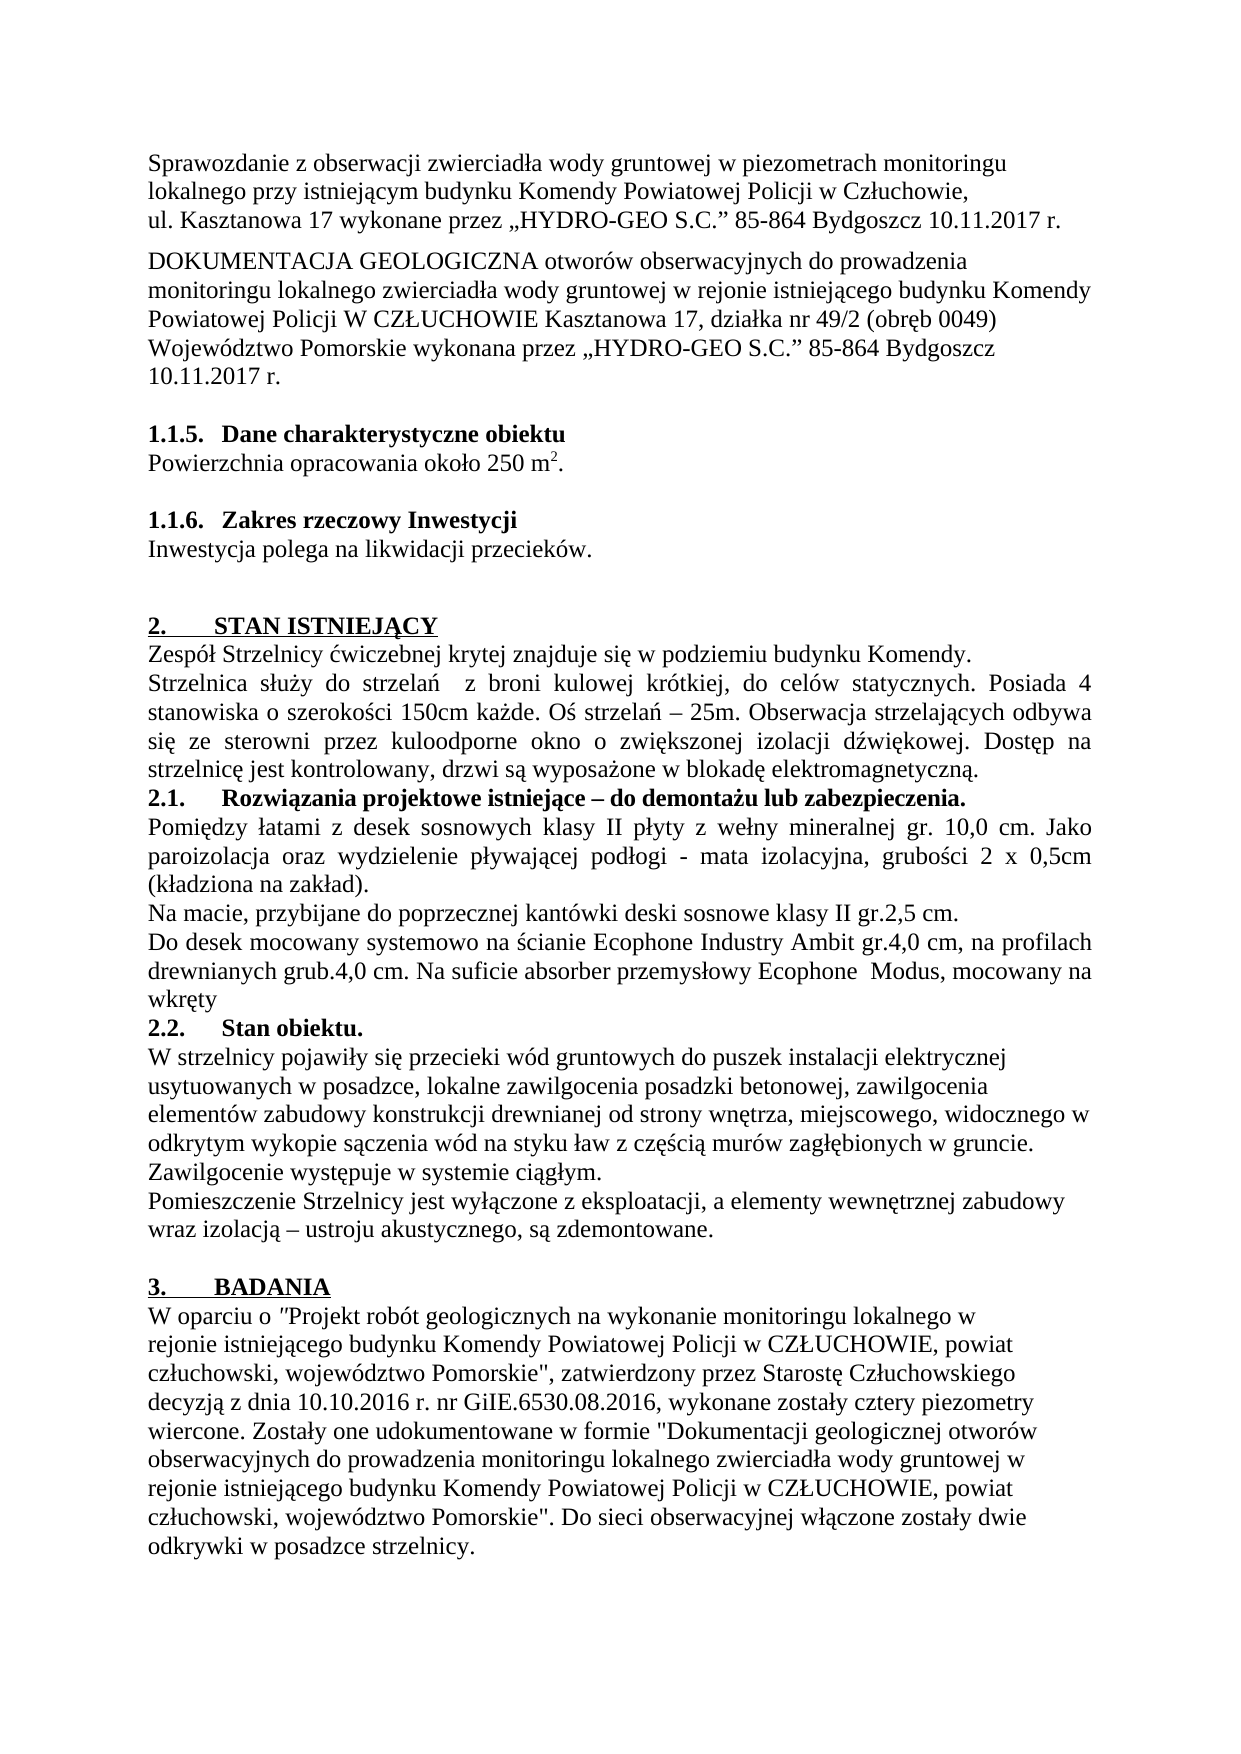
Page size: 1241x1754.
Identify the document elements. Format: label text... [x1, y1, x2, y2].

list 3. BADANIA [148, 1272, 1093, 1301]
text 2.1. Rozwiązania projektowe istniejące – do demontażu lub zabezpieczenia. [148, 783, 1093, 812]
text 2.2. Stan obiektu. [148, 1013, 1093, 1042]
text W oparciu o "Projekt robót geologicznych na wykonanie monitoringu lokalnego w [148, 1301, 1093, 1329]
text Sprawozdanie z obserwacji zwierciadła wody gruntowej w piezometrach monitoringu lokalnego przy istniejącym budynku Komendy Powiatowej Policji w Człuchowie, ul. Kasztanowa 17 wykonane przez „HYDRO-GEO S.C.” 85-864 Bydgoszcz 10.11.2017 r. [148, 148, 1093, 234]
text rejonie istniejącego budynku Komendy Powiatowej Policji w CZŁUCHOWIE, powiat [148, 1329, 1093, 1358]
text Na macie, przybijane do poprzecznej kantówki deski sosnowe klasy II gr.2,5 cm. [148, 898, 1093, 927]
list Inwestycja polega na likwidacji przecieków. [148, 534, 1093, 563]
text 1.1.6. Zakres rzeczowy Inwestycji [148, 505, 1093, 534]
text Do desek mocowany systemowo na ścianie Ecophone Industry Ambit gr.4,0 cm, na profilach drewnianych grub.4,0 cm. Na suficie absorber przemysłowy Ecophone Modus, mocowany na wkręty [148, 927, 1093, 1013]
list Powierzchnia opracowania około 250 m2. [148, 448, 1093, 476]
text Pomieszczenie Strzelnicy jest wyłączone z eksploatacji, a elementy wewnętrznej zabudowy wraz izolacją – ustroju akustycznego, są zdemontowane. [148, 1186, 1095, 1243]
text Województwo Pomorskie wykonana przez „HYDRO-GEO S.C.” 85-864 Bydgoszcz 10.11.2017 r. [148, 333, 1093, 390]
text Pomiędzy łatami z desek sosnowych klasy II płyty z wełny mineralnej gr. 10,0 cm. Jako paroizolacja oraz wydzielenie pływającej podłogi - mata izolacyjna, grubości 2 x 0,5cm (kładziona na zakład). [148, 812, 1093, 898]
text W strzelnicy pojawiły się przecieki wód gruntowych do puszek instalacji elektrycznej usytuowanych w posadzce, lokalne zawilgocenia posadzki betonowej, zawilgocenia elementów zabudowy konstrukcji drewnianej od strony wnętrza, miejscowego, widocznego w odkrytym wykopie sączenia wód na styku ław z częścią murów zagłębionych w gruncie. [148, 1042, 1095, 1157]
text Zespół Strzelnicy ćwiczebnej krytej znajduje się w podziemiu budynku Komendy. [148, 639, 1093, 668]
text człuchowski, województwo Pomorskie", zatwierdzony przez Starostę Człuchowskiego decyzją z dnia 10.10.2016 r. nr GiIE.6530.08.2016, wykonane zostały cztery piezometry wiercone. Zostały one udokumentowane w formie "Dokumentacji geologicznej otworów obserwacyjnych do prowadzenia monitoringu lokalnego zwierciadła wody gruntowej w rejonie istniejącego budynku Komendy Powiatowej Policji w CZŁUCHOWIE, powiat człuchowski, województwo Pomorskie". Do sieci obserwacyjnej włączone zostały dwie odkrywki w posadzce strzelnicy. [148, 1358, 1093, 1559]
text Zawilgocenie występuje w systemie ciągłym. [148, 1157, 1095, 1186]
text Strzelnica służy do strzelań z broni kulowej krótkiej, do celów statycznych. Posiada 4 stanowiska o szerokości 150cm każde. Oś strzelań – 25m. Obserwacja strzelających odbywa się ze sterowni przez kuloodporne okno o zwiększonej izolacji dźwiękowej. Dostęp na strzelnicę jest kontrolowany, drzwi są wyposażone w blokadę elektromagnetyczną. [148, 668, 1093, 783]
text 1.1.5. Dane charakterystyczne obiektu [148, 419, 1093, 448]
list 2. STAN ISTNIEJĄCY [148, 611, 1093, 639]
text DOKUMENTACJA GEOLOGICZNA otworów obserwacyjnych do prowadzenia monitoringu lokalnego zwierciadła wody gruntowej w rejonie istniejącego budynku Komendy Powiatowej Policji W CZŁUCHOWIE Kasztanowa 17, działka nr 49/2 (obręb 0049) [148, 246, 1093, 333]
